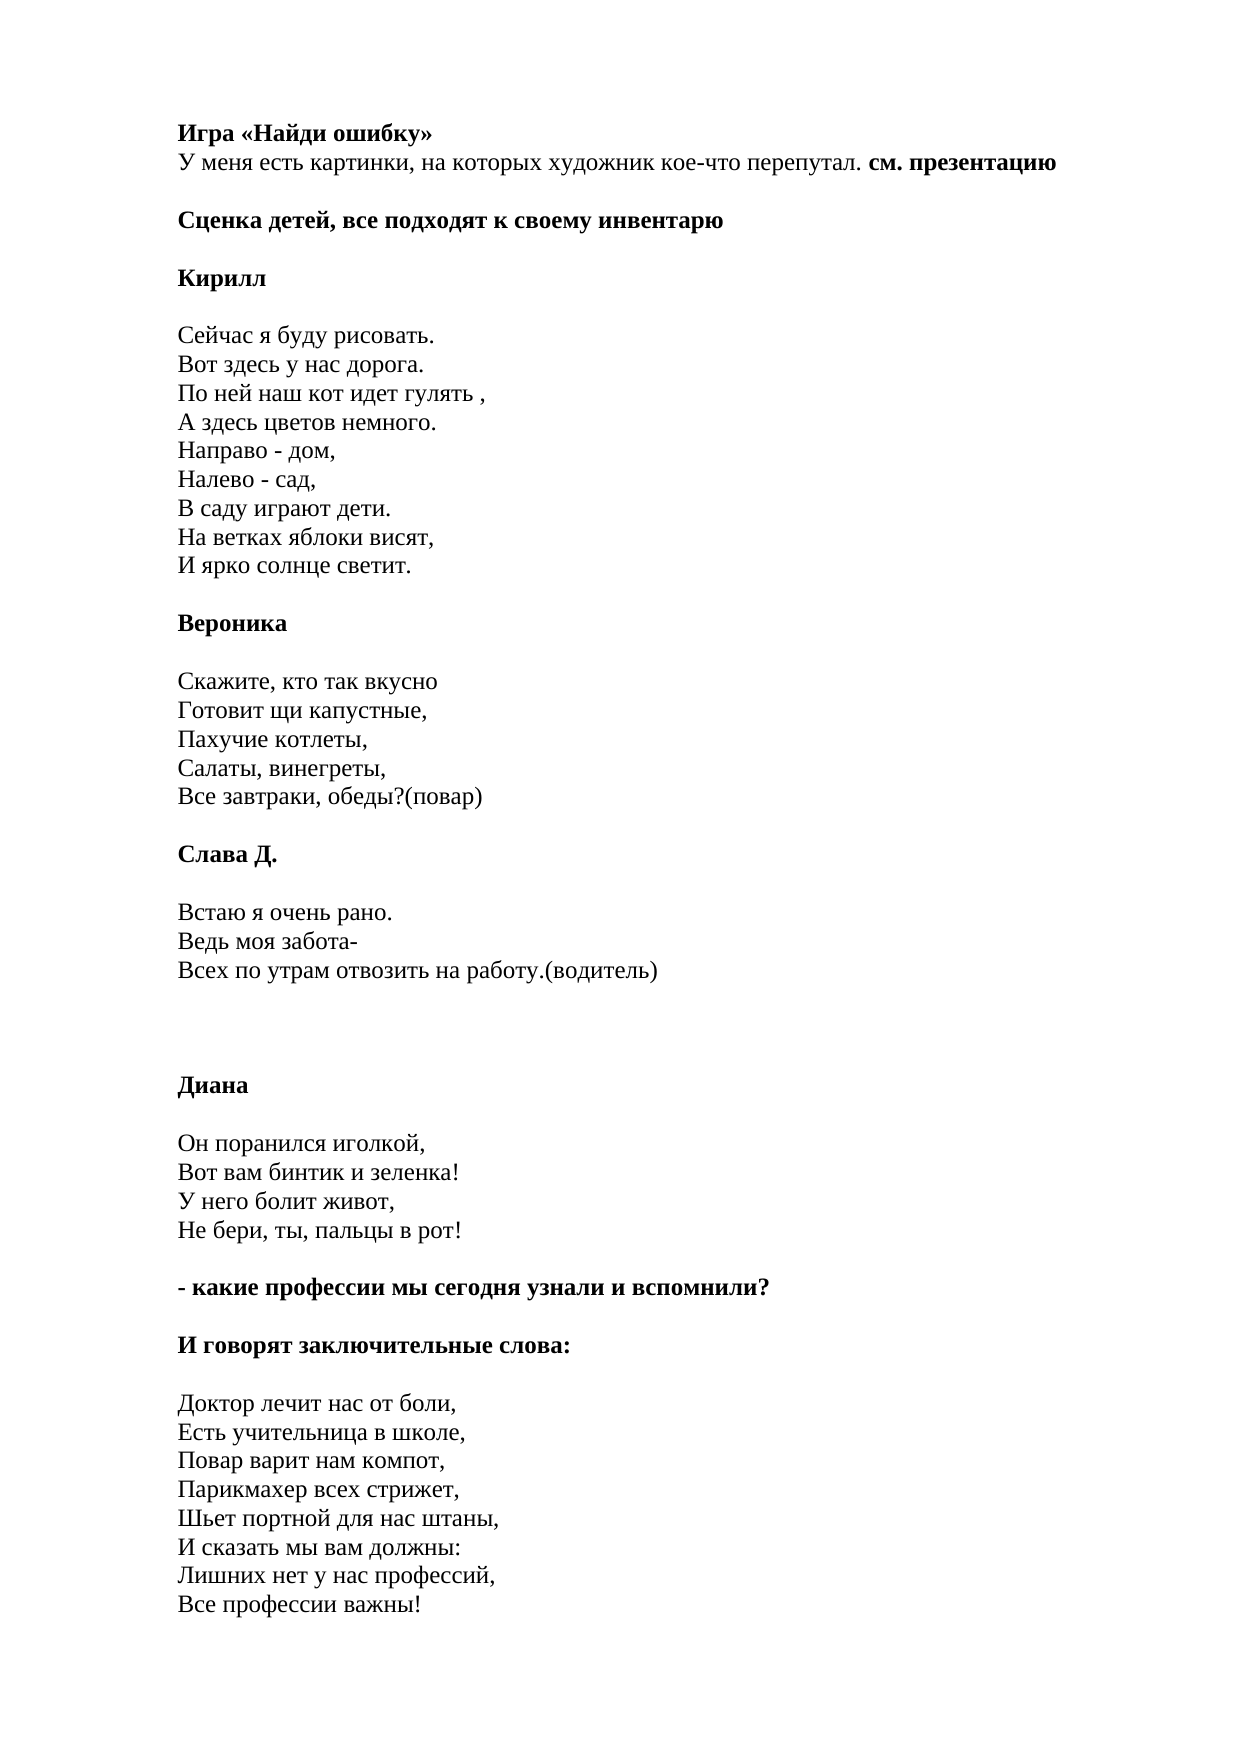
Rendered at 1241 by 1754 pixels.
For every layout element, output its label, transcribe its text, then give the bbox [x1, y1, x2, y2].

text У него болит живот, [177, 1186, 1152, 1215]
text Вот вам бинтик и зеленка! [177, 1157, 1152, 1186]
text Не бери, ты, пальцы в рот! [177, 1215, 1152, 1243]
text Встаю я очень рано. Ведь моя забота- Всех по утрам отвозить на работу.(водитель) [177, 897, 1152, 983]
text Сценка детей, все подходят к своему инвентарю [177, 205, 1152, 233]
text Доктор лечит нас от боли, Есть учительница в школе, Повар варит нам компот, Парикмахер всех стрижет, Шьет портной для нас штаны, И сказать мы вам должны: Лишних нет у нас профессий, Все профессии важны! [177, 1388, 1152, 1618]
text - какие профессии мы сегодня узнали и вспомнили? [177, 1272, 1152, 1301]
text И говорят заключительные слова: [177, 1330, 1152, 1359]
text Вероника [177, 608, 1152, 637]
text Кирилл [177, 263, 1152, 291]
text Игра «Найди ошибку» У меня есть картинки, на которых художник кое-что перепутал. см. презентацию [177, 118, 1152, 176]
text Сейчас я буду рисовать. Вот здесь у нас дорога. По ней наш кот идет гулять , А здесь цветов немного. Направо - дом, Налево - сад, В саду играют дети. На ветках яблоки висят, И ярко солнце светит. [177, 321, 1152, 579]
text Слава Д. [177, 839, 1152, 868]
text Диана [177, 1071, 1152, 1099]
text Скажите, кто так вкусно Готовит щи капустные, Пахучие котлеты, Салаты, винегреты, Все завтраки, обеды?(повар) [177, 666, 1152, 810]
text Он поранился иголкой, [177, 1128, 1152, 1157]
